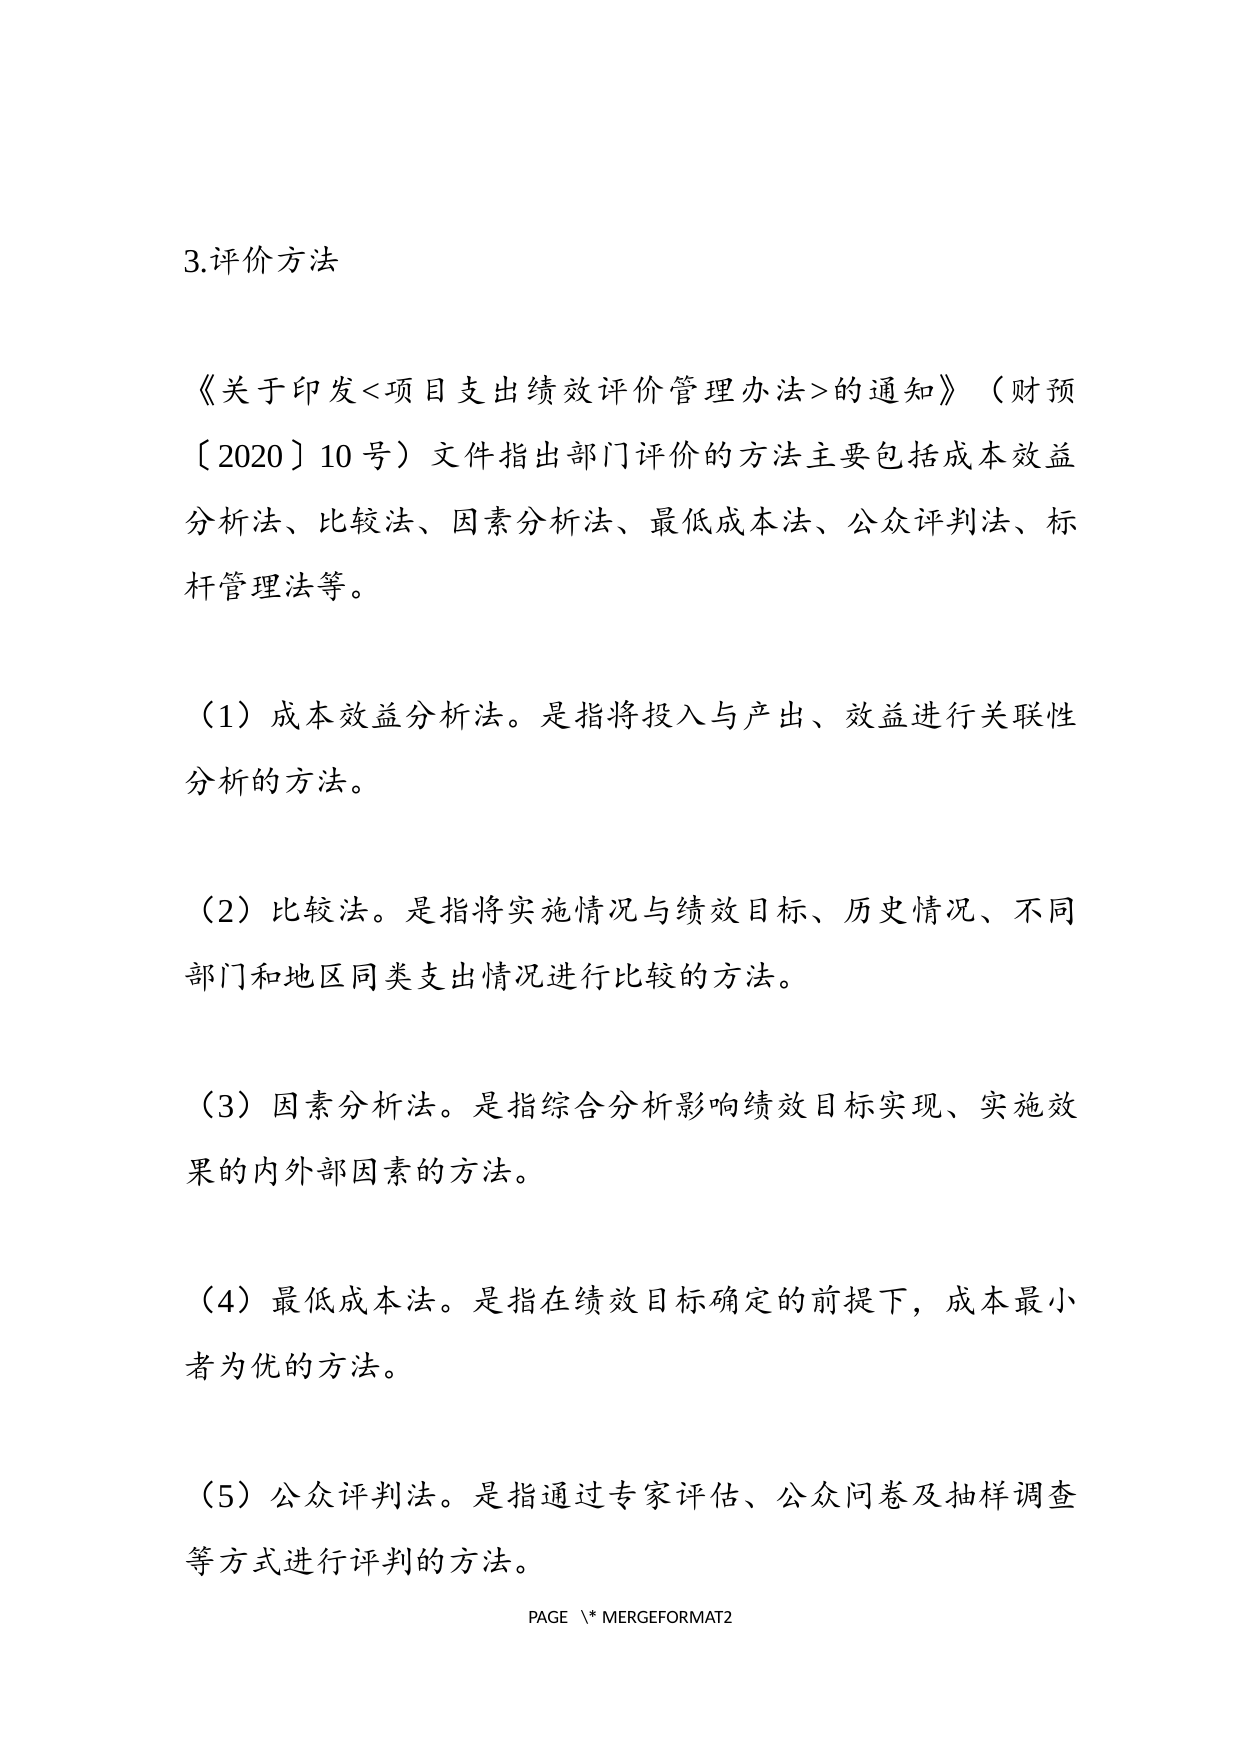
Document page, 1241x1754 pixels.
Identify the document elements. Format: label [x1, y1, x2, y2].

text [183, 162, 1078, 1592]
